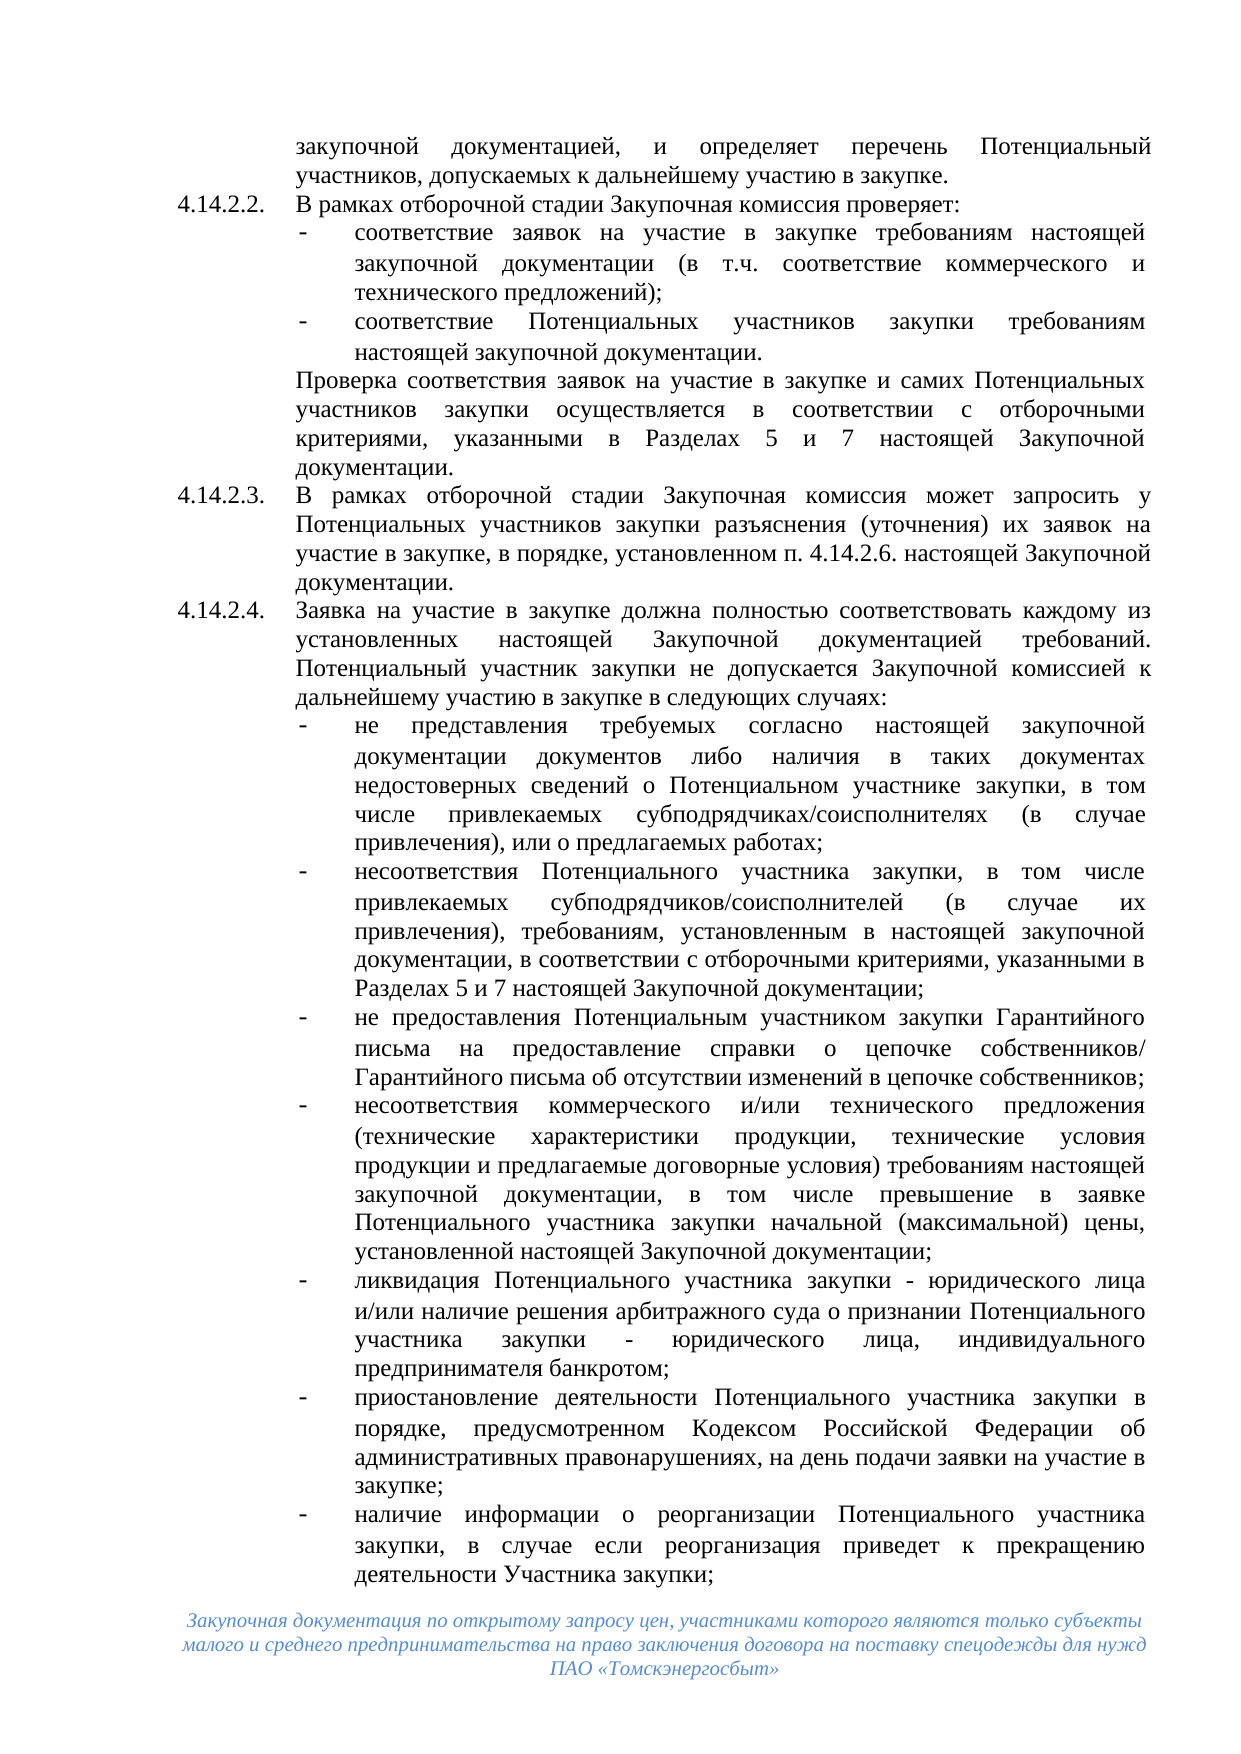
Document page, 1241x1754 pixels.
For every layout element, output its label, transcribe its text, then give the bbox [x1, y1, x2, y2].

list не предоставления Потенциальным участником закупки Гарантийного письма на предоставление справки о цепочке собственников/ Гарантийного письма об отсутствии изменений в цепочке собственников; [295, 1002, 1146, 1090]
list не представления требуемых согласно настоящей закупочной документации документов либо наличия в таких документах недостоверных сведений о Потенциальном участнике закупки, в том числе привлекаемых субподрядчиках/соисполнителях (в случае привлечения), или о предлагаемых работах; [295, 710, 1146, 856]
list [177, 131, 1152, 189]
list В рамках отборочной стадии Закупочная комиссия проверяет: [177, 189, 1152, 217]
list Заявка на участие в закупке должна полностью соответствовать каждому из установленных настоящей Закупочной документацией требований. Потенциальный участник закупки не допускается Закупочной комиссией к дальнейшему участию в закупке в следующих случаях: [177, 595, 1152, 710]
list соответствие заявок на участие в закупке требованиям настоящей закупочной документации (в т.ч. соответствие коммерческого и технического предложений); [295, 217, 1146, 306]
list приостановление деятельности Потенциального участника закупки в порядке, предусмотренном Кодексом Российской Федерации об административных правонарушениях, на день подачи заявки на участие в закупке; [295, 1382, 1146, 1499]
list несоответствия коммерческого и/или технического предложения (технические характеристики продукции, технические условия продукции и предлагаемые договорные условия) требованиям настоящей закупочной документации, в том числе превышение в заявке Потенциального участника закупки начальной (максимальной) цены, установленной настоящей Закупочной документации; [295, 1090, 1146, 1265]
list ликвидация Потенциального участника закупки - юридического лица и/или наличие решения арбитражного суда о признании Потенциального участника закупки - юридического лица, индивидуального предпринимателя банкротом; [295, 1265, 1146, 1382]
list несоответствия Потенциального участника закупки, в том числе привлекаемых субподрядчиков/соисполнителей (в случае их привлечения), требованиям, установленным в настоящей закупочной документации, в соответствии с отборочными критериями, указанными в Разделах 5 и 7 настоящей Закупочной документации; [295, 856, 1146, 1002]
list наличие информации о реорганизации Потенциального участника закупки, в случае если реорганизация приведет к прекращению деятельности Участника закупки; [295, 1499, 1146, 1587]
list В рамках отборочной стадии Закупочная комиссия может запросить у Потенциальных участников закупки разъяснения (уточнения) их заявок на участие в закупке, в порядке, установленном п. 4.14.2.6. настоящей Закупочной документации. [177, 480, 1152, 595]
list соответствие Потенциальных участников закупки требованиям настоящей закупочной документации. [295, 306, 1146, 365]
text Проверка соответствия заявок на участие в закупке и самих Потенциальных участников закупки осуществляется в соответствии с отборочными критериями, указанными в Разделах 5 и 7 настоящей Закупочной документации. [295, 365, 1146, 480]
